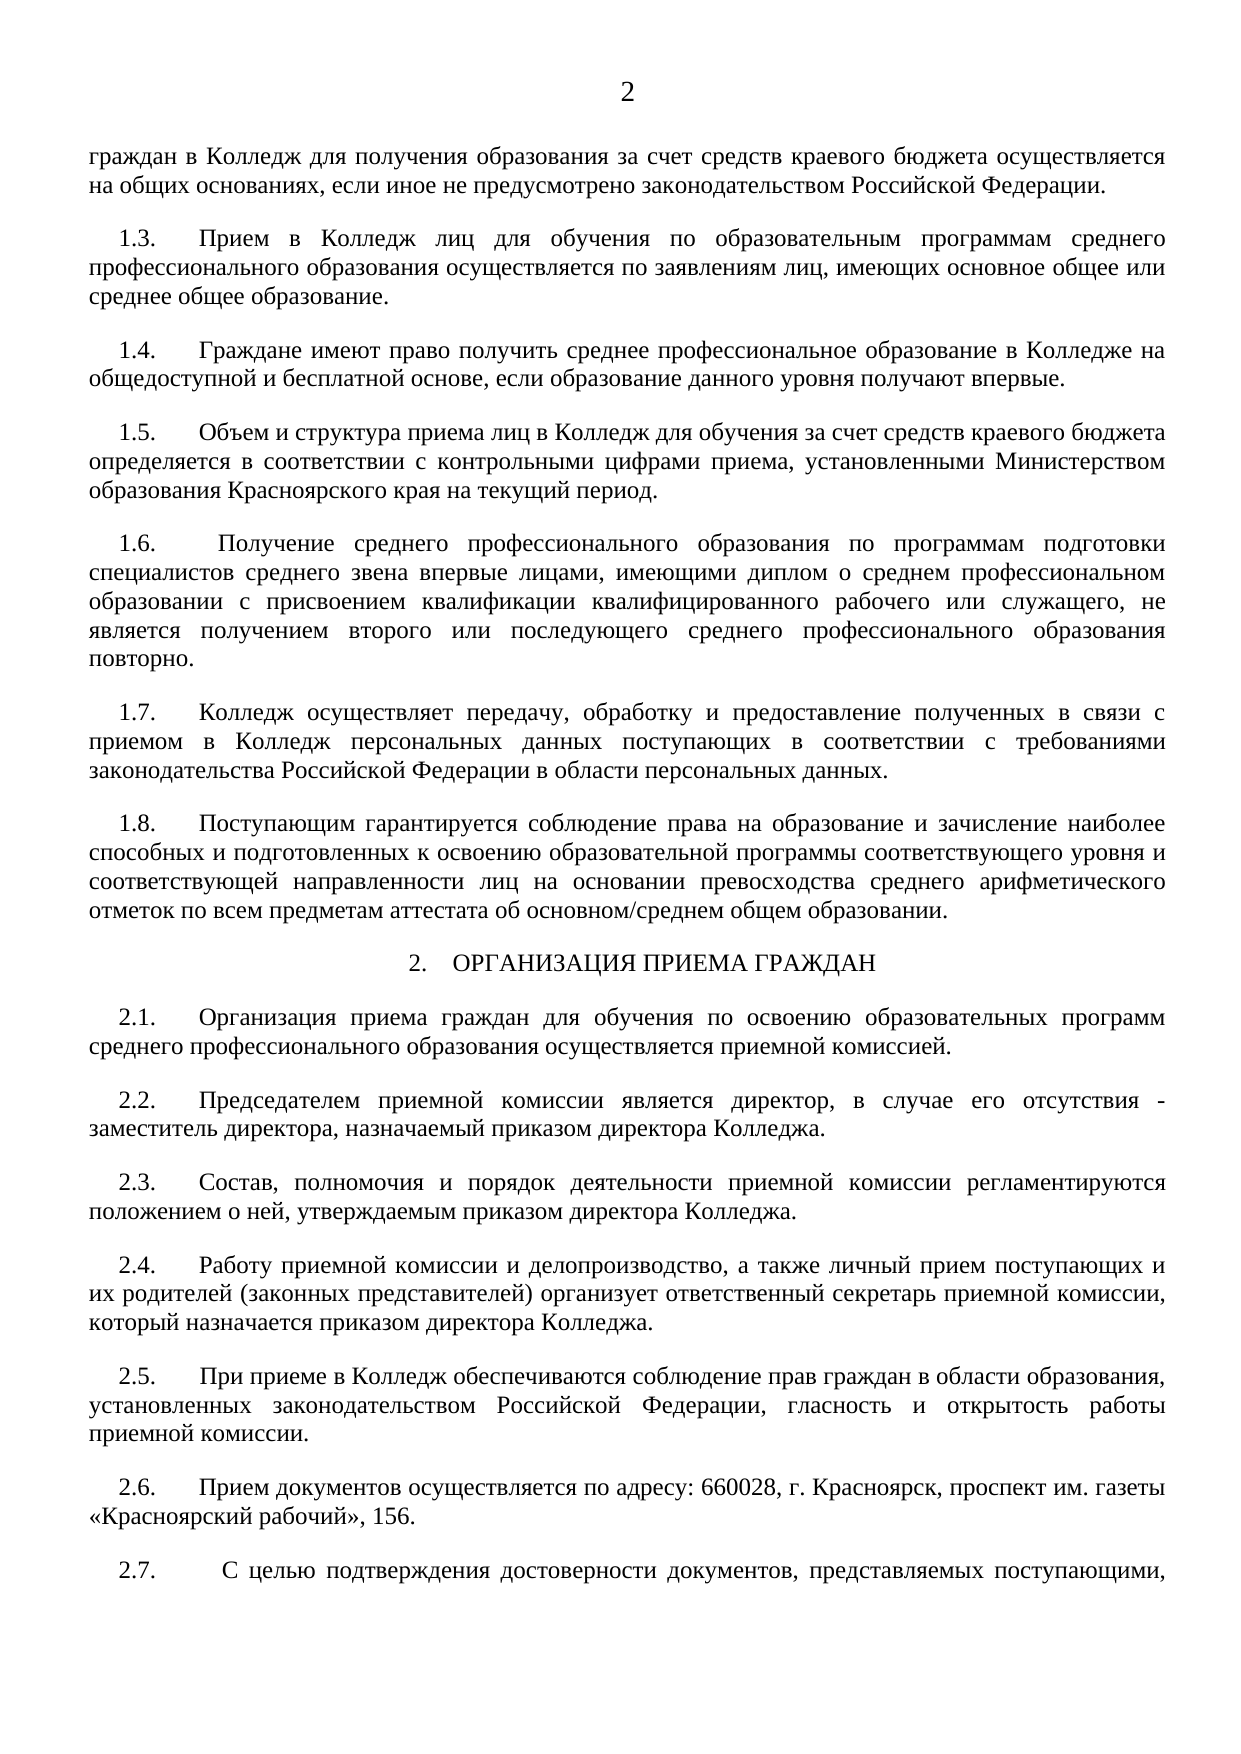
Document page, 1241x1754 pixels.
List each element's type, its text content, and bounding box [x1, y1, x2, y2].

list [89, 141, 1167, 198]
list Колледж осуществляет передачу, обработку и предоставление полученных в связи с приемом в Колледж персональных данных поступающих в соответствии с требованиями законодательства Российской Федерации в области персональных данных. [89, 697, 1167, 783]
list При приеме в Колледж обеспечиваются соблюдение прав граждан в области образования, установленных законодательством Российской Федерации, гласность и открытость работы приемной комиссии. [89, 1361, 1167, 1447]
list ОРГАНИЗАЦИЯ ПРИЕМА ГРАЖДАН [89, 948, 1167, 977]
list Получение среднего профессионального образования по программам подготовки специалистов среднего звена впервые лицами, имеющими диплом о среднем профессиональном образовании с присвоением квалификации квалифицированного рабочего или служащего, не является получением второго или последующего среднего профессионального образования повторно. [89, 528, 1167, 672]
list Прием в Колледж лиц для обучения по образовательным программам среднего профессионального образования осуществляется по заявлениям лиц, имеющих основное общее или среднее общее образование. [89, 223, 1167, 310]
list Организация приема граждан для обучения по освоению образовательных программ среднего профессионального образования осуществляется приемной комиссией. [89, 1002, 1167, 1060]
list Председателем приемной комиссии является директор, в случае его отсутствия - заместитель директора, назначаемый приказом директора Колледжа. [89, 1085, 1167, 1142]
list Состав, полномочия и порядок деятельности приемной комиссии регламентируются положением о ней, утверждаемым приказом директора Колледжа. [89, 1167, 1167, 1225]
list Поступающим гарантируется соблюдение права на образование и зачисление наиболее способных и подготовленных к освоению образовательной программы соответствующего уровня и соответствующей направленности лиц на основании превосходства среднего арифметического отметок по всем предметам аттестата об основном/среднем общем образовании. [89, 808, 1167, 923]
list Объем и структура приема лиц в Колледж для обучения за счет средств краевого бюджета определяется в соответствии с контрольными цифрами приема, установленными Министерством образования Красноярского края на текущий период. [89, 417, 1167, 503]
list Прием документов осуществляется по адресу: 660028, г. Красноярск, проспект им. газеты «Красноярский рабочий», 156. [89, 1472, 1167, 1530]
list Работу приемной комиссии и делопроизводство, а также личный прием поступающих и их родителей (законных представителей) организует ответственный секретарь приемной комиссии, который назначается приказом директора Колледжа. [89, 1250, 1167, 1336]
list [89, 1555, 1167, 1583]
list Граждане имеют право получить среднее профессиональное образование в Колледже на общедоступной и бесплатной основе, если образование данного уровня получают впервые. [89, 335, 1167, 392]
